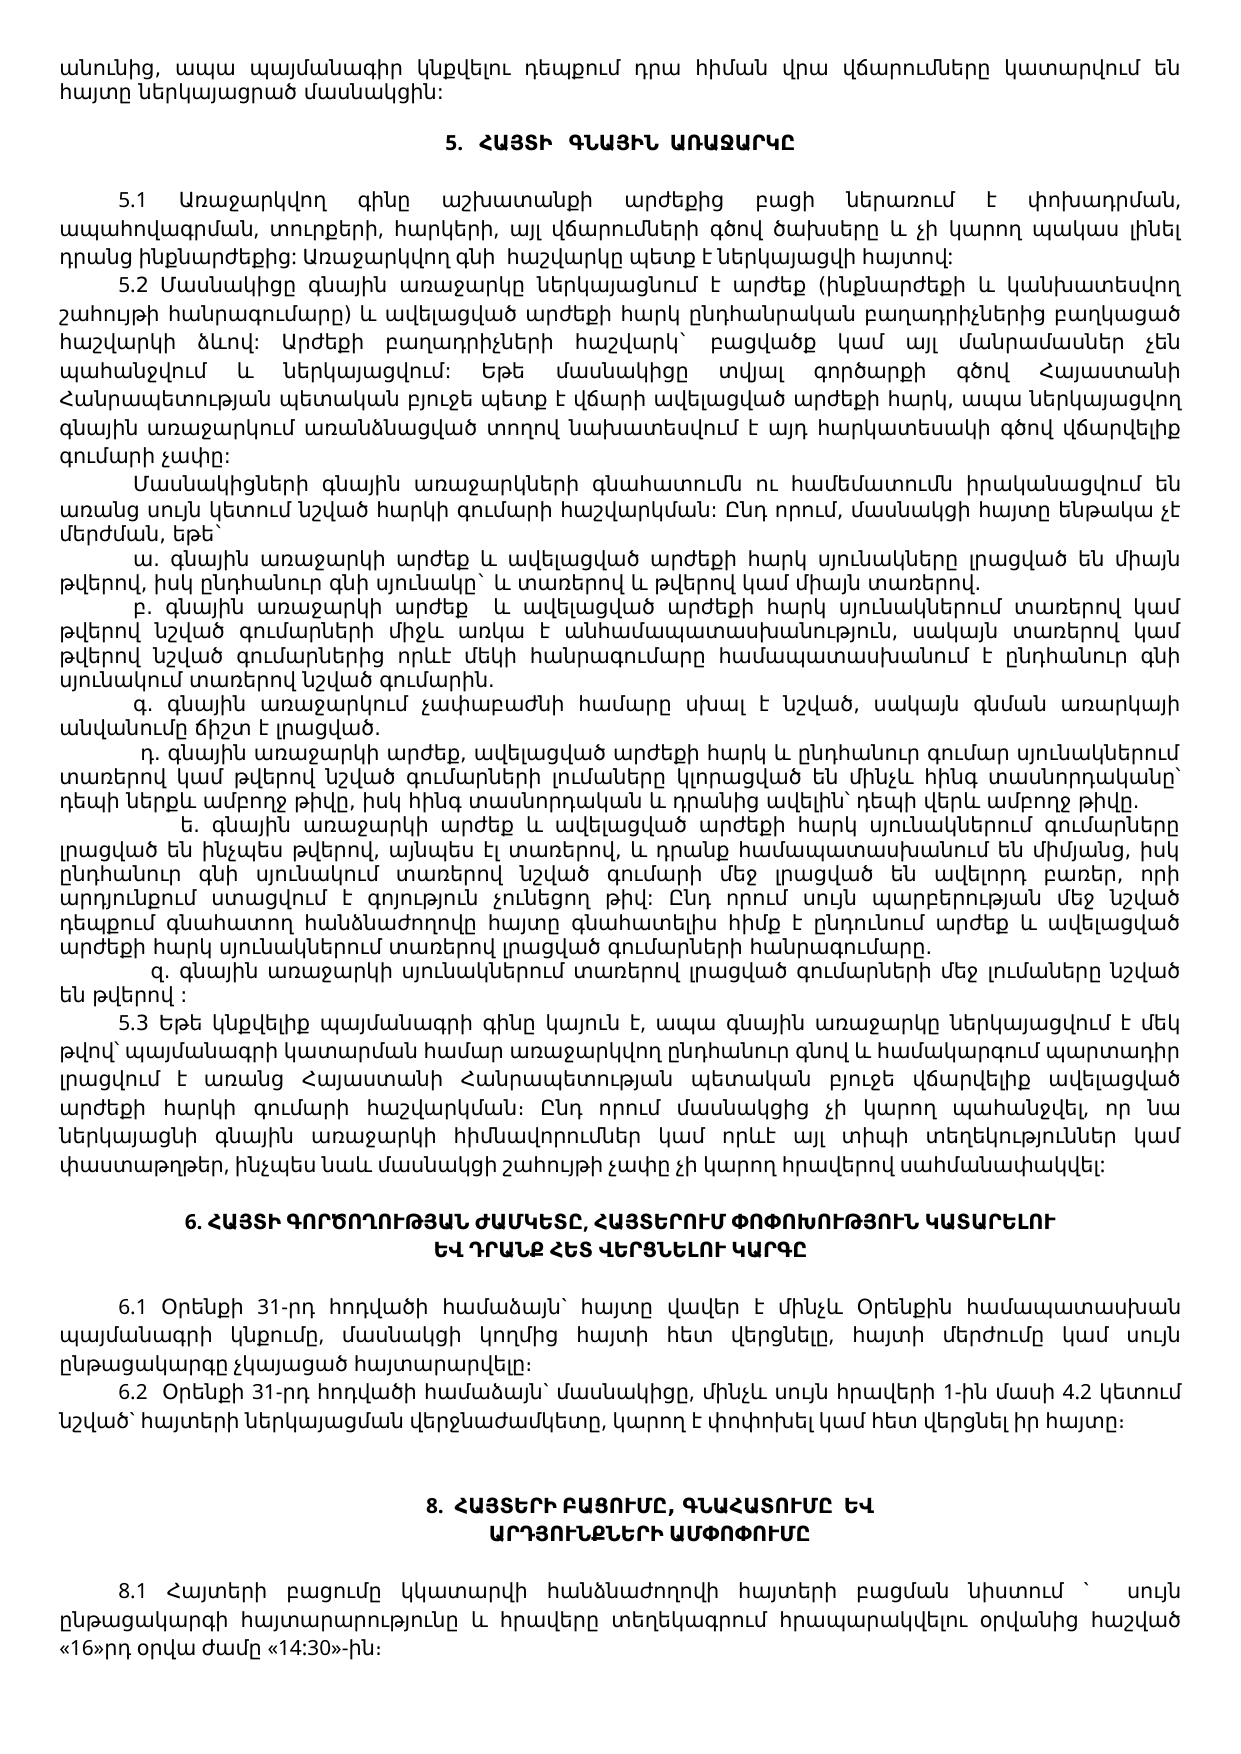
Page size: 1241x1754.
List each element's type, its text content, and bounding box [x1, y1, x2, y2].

text 5.3 Եթե կնքվելիք պայմանագրի գինը կայուն է, ապա գնային առաջարկը ներկայացվում է մեկ թվով՝ պայմանագրի կատարման համար առաջարկվող ընդհանուր գնով և համակարգում պարտադիր լրացվում է առանց Հայաստանի Հանրապետության պետական բյուջե վճարվելիք ավելացված արժեքի հարկի գումարի հաշվարկման։ Ընդ որում մասնակցից չի կարող պահանջվել, որ նա ներկայացնի գնային առաջարկի հիմնավորումներ կամ որևէ այլ տիպի տեղեկություններ կամ փաստաթղթեր, ինչպես նաև մասնակցի շահույթի չափը չի կարող հրավերով սահմանափակվել: [59, 1008, 1181, 1178]
text ա. գնային առաջարկի արժեք և ավելացված արժեքի հարկ սյունակները լրացված են միայն թվերով, իսկ ընդհանուր գնի սյունակը` և տառերով և թվերով կամ միայն տառերով. [59, 547, 1181, 595]
text ԵՎ ԴՐԱՆՔ ՀԵՏ ՎԵՐՑՆԵԼՈՒ ԿԱՐԳԸ [59, 1235, 1181, 1264]
text 6. ՀԱՅՏԻ ԳՈՐԾՈՂՈՒԹՅԱՆ ԺԱՄԿԵՏԸ, ՀԱՅՏԵՐՈՒՄ ՓՈՓՈԽՈՒԹՅՈՒՆ ԿԱՏԱՐԵԼՈՒ [59, 1207, 1181, 1235]
text զ. գնային առաջարկի սյունակներում տառերով լրացված գումարների մեջ լումաները նշված են թվերով : [59, 959, 1181, 1008]
text դ. գնային առաջարկի արժեք, ավելացված արժեքի հարկ և ընդհանուր գումար սյունակներում տառերով կամ թվերով նշված գումարների լումաները կլորացված են մինչև հինգ տասնորդականը՝ դեպի ներքև ամբողջ թիվը, իսկ հինգ տասնորդական և դրանից ավելին՝ դեպի վերև ամբողջ թիվը. [59, 741, 1181, 813]
text բ. գնային առաջարկի արժեք և ավելացված արժեքի հարկ սյունակներում տառերով կամ թվերով նշված գումարների միջև առկա է անհամապատասխանություն, սակայն տառերով կամ թվերով նշված գումարներից որևէ մեկի հանրագումարը համապատասխանում է ընդհանուր գնի սյունակում տառերով նշված գումարին. [59, 595, 1181, 692]
text 5. ՀԱՅՏԻ ԳՆԱՅԻՆ ԱՌԱՋԱՐԿԸ [59, 128, 1181, 157]
text 8. ՀԱՅՏԵՐԻ ԲԱՑՈՒՄԸ, ԳՆԱՀԱՏՈՒՄԸ ԵՎ [59, 1491, 1181, 1519]
text 5.1 Առաջարկվող գինը աշխատանքի արժեքից բացի ներառում է փոխադրման, ապահովագրման, տուրքերի, հարկերի, այլ վճարումների գծով ծախսերը և չի կարող պակաս լինել դրանց ինքնարժեքից: Առաջարկվող գնի հաշվարկը պետք է ներկայացվի հայտով: [59, 185, 1181, 271]
text 6.2 Օրենքի 31-րդ հոդվածի համաձայն` մասնակիցը, մինչև սույն հրավերի 1-ին մասի 4.2 կետում նշված` հայտերի ներկայացման վերջնաժամկետը, կարող է փոփոխել կամ հետ վերցնել իր հայտը։ [59, 1377, 1181, 1434]
text 8.1 Հայտերի բացումը կկատարվի հանձնաժողովի հայտերի բացման նիստում ` սույն ընթացակարգի հայտարարությունը և հրավերը տեղեկագրում հրապարակվելու օրվանից հաշված «16»րդ օրվա ժամը «14:30»-ին։ [59, 1576, 1181, 1662]
text գ. գնային առաջարկում չափաբաժնի համարը սխալ է նշված, սակայն գնման առարկայի անվանումը ճիշտ է լրացված. [59, 692, 1181, 741]
text ե. գնային առաջարկի արժեք և ավելացված արժեքի հարկ սյունակներում գումարները լրացված են ինչպես թվերով, այնպես էլ տառերով, և դրանք համապատասխանում են միմյանց, իսկ ընդհանուր գնի սյունակում տառերով նշված գումարի մեջ լրացված են ավելորդ բառեր, որի արդյունքում ստացվում է գոյություն չունեցող թիվ: Ընդ որում սույն պարբերության մեջ նշված դեպքում գնահատող հանձնաժողովը հայտը գնահատելիս հիմք է ընդունում արժեք և ավելացված արժեքի հարկ սյունակներում տառերով լրացված գումարների հանրագումարը. [59, 813, 1181, 959]
text 5.2 Մասնակիցը գնային առաջարկը ներկայացնում է արժեք (ինքնարժեքի և կանխատեսվող շահույթի հանրագումարը) և ավելացված արժեքի հարկ ընդհանրական բաղադրիչներից բաղկացած հաշվարկի ձևով: Արժեքի բաղադրիչների հաշվարկ` բացվածք կամ այլ մանրամասներ չեն պահանջվում և ներկայացվում: Եթե մասնակիցը տվյալ գործարքի գծով Հայաստանի Հանրապետության պետական բյուջե պետք է վճարի ավելացված արժեքի հարկ, ապա ներկայացվող գնային առաջարկում առանձնացված տողով նախատեսվում է այդ հարկատեսակի գծով վճարվելիք գումարի չափը: [59, 271, 1181, 469]
text Մասնակիցների գնային առաջարկների գնահատումն ու համեմատումն իրականացվում են առանց սույն կետում նշված հարկի գումարի հաշվարկման: Ընդ որում, մասնակցի հայտը ենթակա չէ մերժման, եթե` [59, 469, 1181, 547]
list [59, 56, 1181, 104]
text 6.1 Օրենքի 31-րդ հոդվածի համաձայն` հայտը վավեր է մինչև Օրենքին համապատասխան պայմանագրի կնքումը, մասնակցի կողմից հայտի հետ վերցնելը, հայտի մերժումը կամ սույն ընթացակարգը չկայացած հայտարարվելը։ [59, 1292, 1181, 1377]
text ԱՐԴՅՈՒՆՔՆԵՐԻ ԱՄՓՈՓՈՒՄԸ [59, 1519, 1181, 1548]
